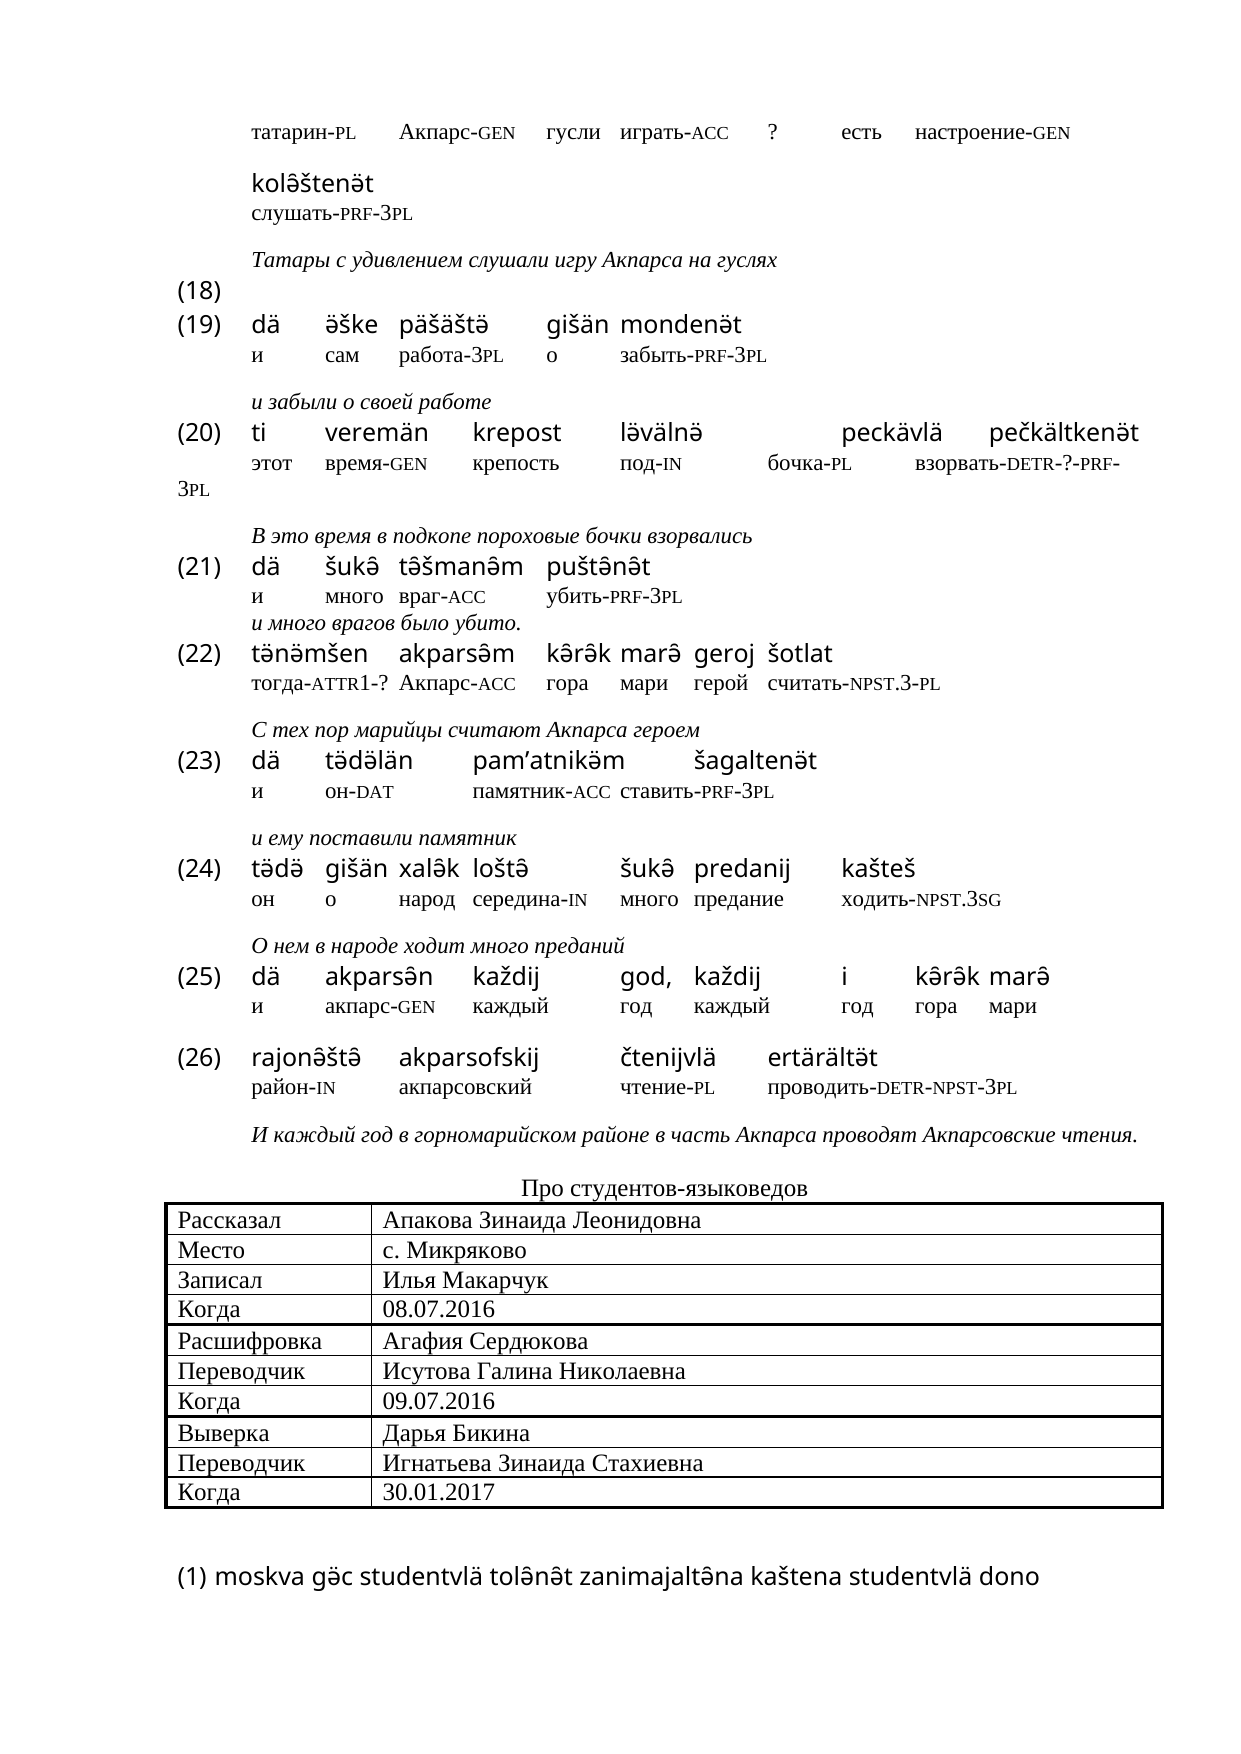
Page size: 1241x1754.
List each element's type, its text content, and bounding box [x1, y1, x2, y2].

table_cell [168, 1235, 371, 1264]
text Татары с удивлением слушали игру Акпарса на гуслях [177, 247, 1152, 273]
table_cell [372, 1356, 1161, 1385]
text О нем в народе ходит много преданий [177, 932, 1152, 958]
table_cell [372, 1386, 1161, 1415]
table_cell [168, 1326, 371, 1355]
list Про студентов-языковедов [177, 1173, 1152, 1202]
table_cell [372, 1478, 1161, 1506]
text и много врагов было убито. [177, 609, 1152, 635]
text и сам работа-3pl о забыть-prf-3pl [177, 341, 1152, 367]
text И каждый год в горномарийском районе в часть Акпарса проводят Акпарсовские чтения. [177, 1121, 1152, 1147]
text tə̈də̈ gišän xalə̑k loštə̑ šukə̑ predanij kašteš [177, 851, 1152, 884]
text тогда-attr1-? Акпарс-acc гора мари герой считать-npst.3-pl [177, 669, 1152, 696]
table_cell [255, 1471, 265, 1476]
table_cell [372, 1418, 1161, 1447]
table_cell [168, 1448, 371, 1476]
text этот время-gen крепость под-in бочка-pl взорвать-detr-?-prf-3pl [177, 449, 1152, 501]
text dä šukə̑ tə̑šmanə̑m puštə̑nə̑t [177, 548, 1152, 583]
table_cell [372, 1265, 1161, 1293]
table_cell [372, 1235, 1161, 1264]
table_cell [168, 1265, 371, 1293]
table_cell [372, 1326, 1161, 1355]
text dä tə̈də̈län pam’atnikə̈m šagaltenə̈t [177, 743, 1152, 777]
text слушать-prf-3pl [177, 199, 1152, 226]
text dä akparsə̑n každij god, každij i kə̑rə̑k marə̑ [177, 958, 1152, 992]
text tə̈nə̈mšen akparsə̑m kə̑rə̑k marə̑ geroj šotlat [177, 635, 1152, 669]
text и он-dat памятник-acc ставить-prf-3pl [251, 777, 1152, 803]
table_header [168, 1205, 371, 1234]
text и акпарс-gen каждый год каждый год гора мари [251, 992, 1152, 1018]
text район-in акпарсовский чтение-pl проводить-detr-npst-3pl [177, 1073, 1152, 1100]
text татарин-pl Акпарс-gen гусли играть-acc ? есть настроение-gen [177, 118, 1152, 144]
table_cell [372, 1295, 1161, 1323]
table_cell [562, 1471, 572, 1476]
text ti veremän krepost lə̈välnə̈ peckävlä pečkältkenə̈t [177, 414, 1152, 449]
text С тех пор марийцы считают Акпарса героем [177, 717, 1152, 743]
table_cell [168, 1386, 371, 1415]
text и забыли о своей работе [177, 388, 1152, 414]
text rajonə̑štə̑ akparsofskij čtenijvlä ertärältə̈t [177, 1039, 1152, 1073]
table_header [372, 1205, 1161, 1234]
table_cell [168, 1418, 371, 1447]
text он о народ середина-in много предание ходить-npst.3sg [251, 884, 1152, 911]
list kolə̑štenə̈t [214, 165, 1152, 199]
text и ему поставили памятник [251, 824, 1152, 851]
list moskva gə̈c studentvlä tolə̑nə̑t zanimajaltə̑na kaštena studentvlä dono [177, 1559, 1152, 1593]
text и много враг-acc убить-prf-3pl [251, 583, 1152, 609]
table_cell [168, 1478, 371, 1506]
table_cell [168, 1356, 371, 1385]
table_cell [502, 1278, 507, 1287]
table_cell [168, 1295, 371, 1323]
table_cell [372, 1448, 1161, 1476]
text В это время в подкопе пороховые бочки взорвались [177, 522, 1152, 548]
text dä ə̈ške päšäštə̈ gišän mondenə̈t [177, 307, 1152, 341]
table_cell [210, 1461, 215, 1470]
